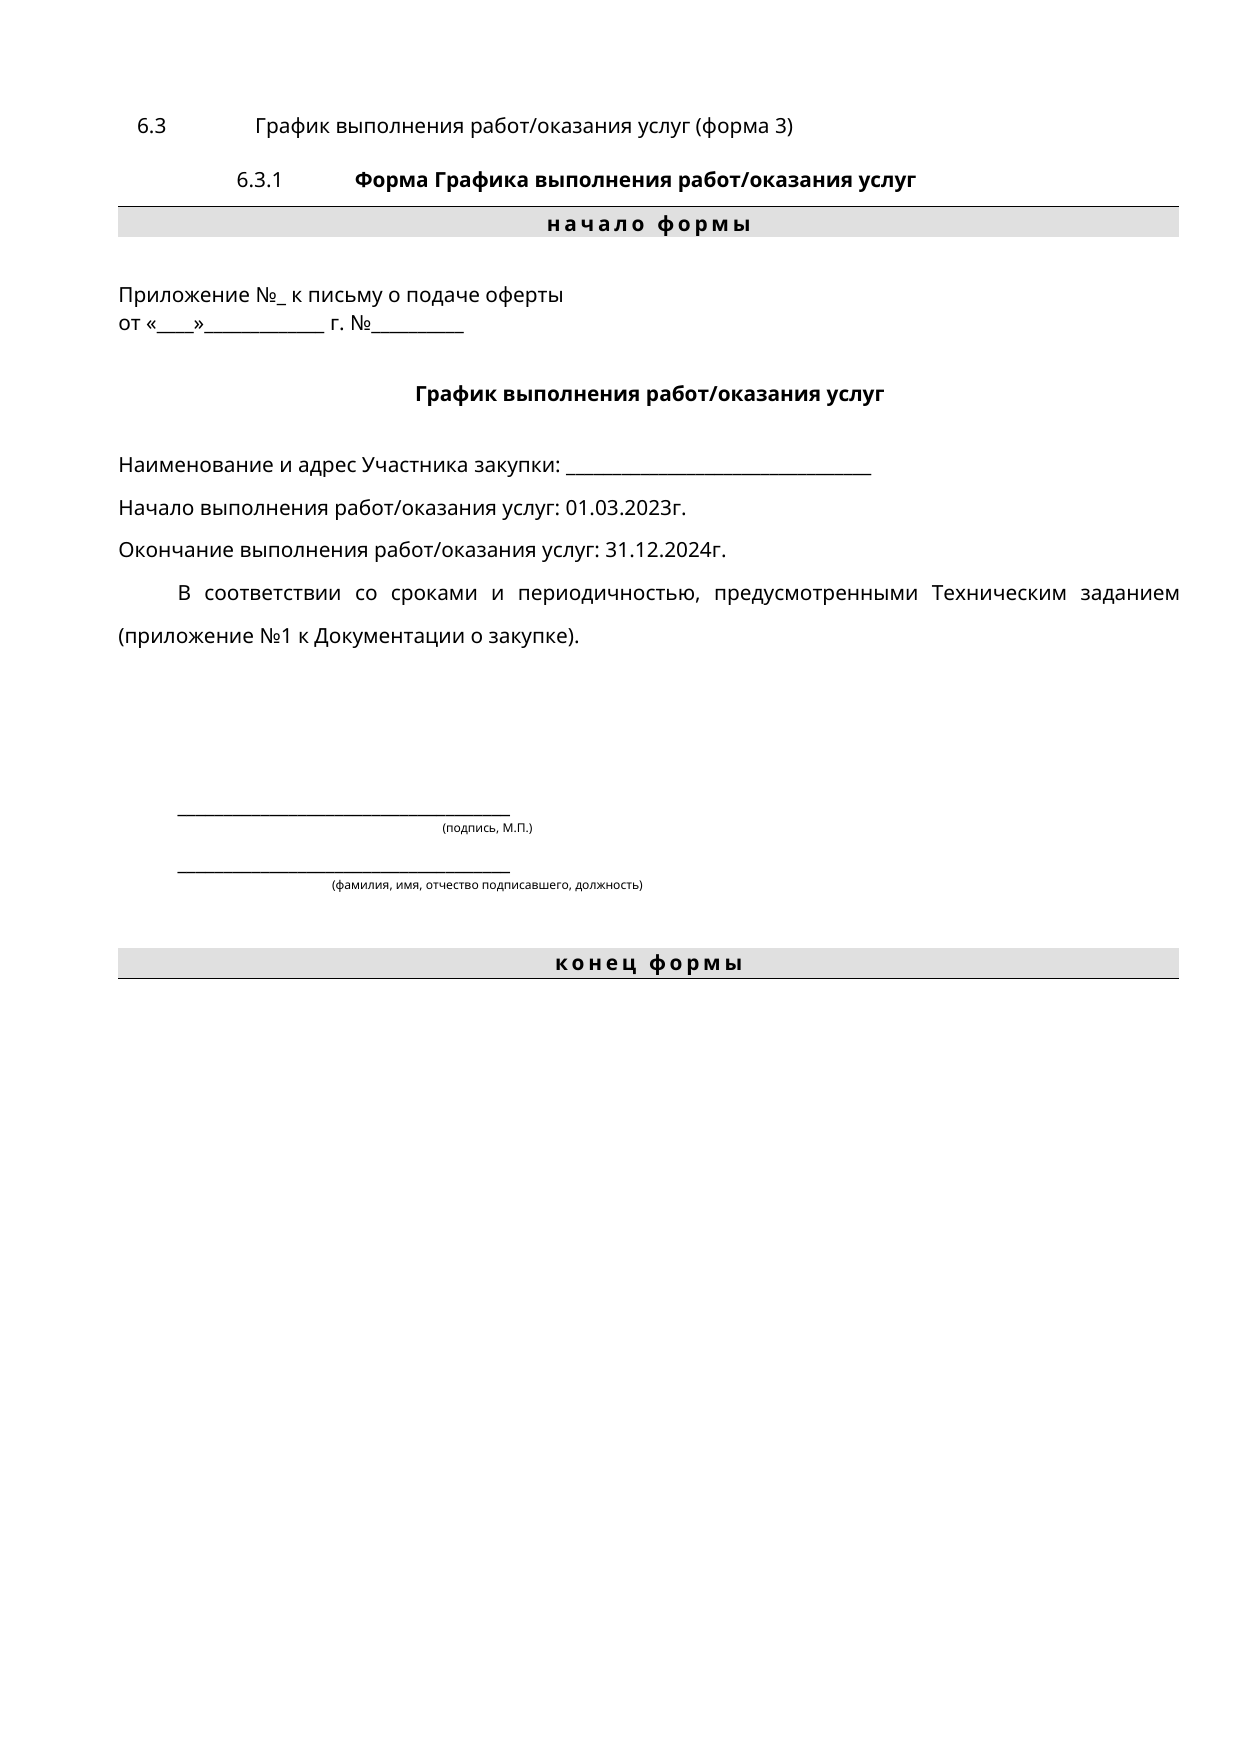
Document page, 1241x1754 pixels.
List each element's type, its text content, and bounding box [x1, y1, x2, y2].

text ____________________________________ [118, 791, 1181, 820]
text Наименование и адрес Участника закупки: _________________________________ [118, 450, 1181, 479]
text Начало выполнения работ/оказания услуг: 01.03.2023г. [118, 493, 1181, 521]
text (фамилия, имя, отчество подписавшего, должность) [118, 877, 797, 905]
text конец формы [118, 948, 1179, 978]
text начало формы [118, 207, 1179, 237]
text Окончание выполнения работ/оказания услуг: 31.12.2024г. [118, 536, 1181, 564]
subtitle График выполнения работ/оказания услуг (форма 3) [137, 111, 1181, 140]
text ____________________________________ [118, 848, 1181, 877]
text В соответствии со сроками и периодичностью, предусмотренными Техническим заданием (приложение №1 к Документации о закупке). [118, 578, 1181, 649]
text График выполнения работ/оказания услуг [118, 379, 1181, 408]
text Приложение №_ к письму о подаче оферты от «____»_____________ г. №__________ [118, 280, 1181, 337]
list Форма Графика выполнения работ/оказания услуг [236, 165, 1181, 193]
text (подпись, М.П.) [118, 820, 797, 848]
